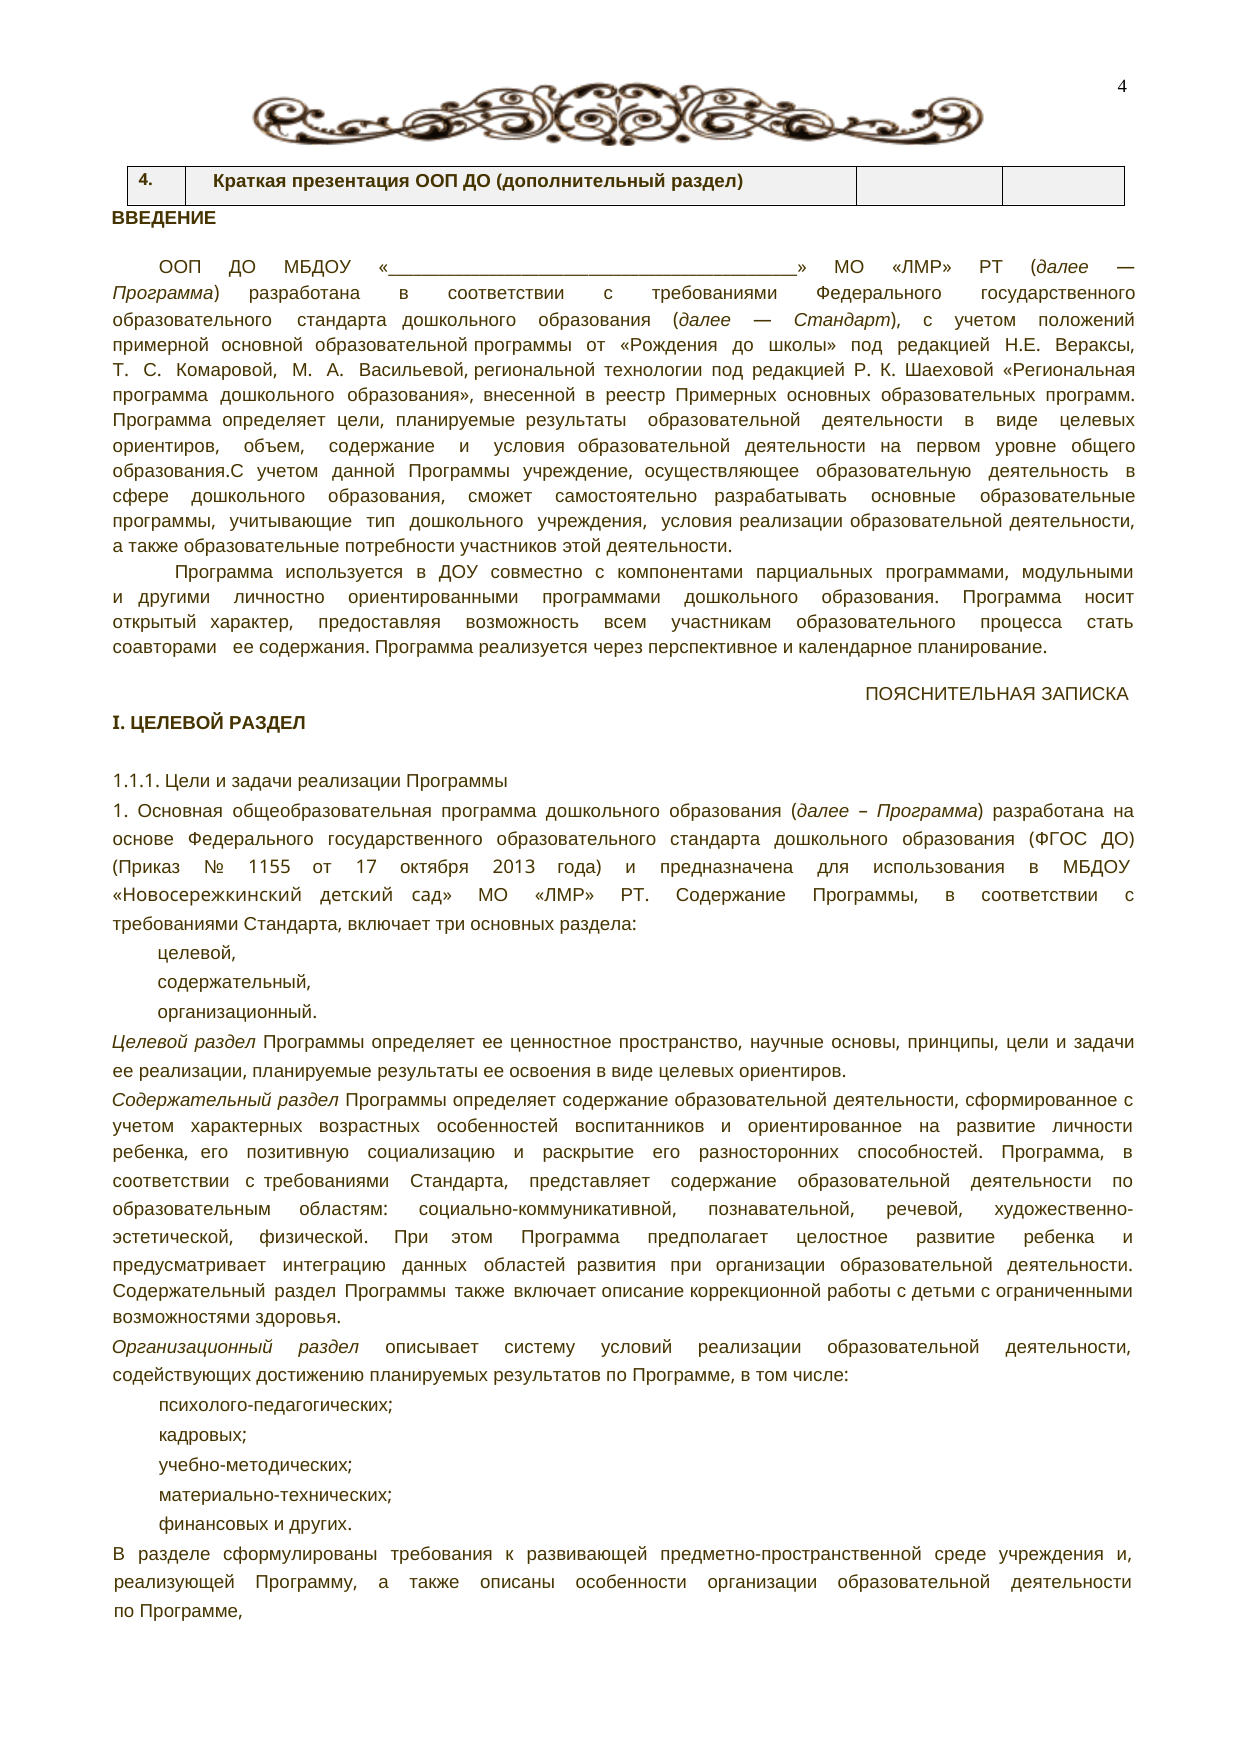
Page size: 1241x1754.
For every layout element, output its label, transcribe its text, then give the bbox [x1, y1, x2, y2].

text 1.1.1. Цели и задачи реализации Программы [112, 767, 1154, 793]
text учебно-методических; материально-технических; финансовых и других. [158, 1451, 397, 1536]
text Содержательный раздел Программы определяет содержание образовательной деятельности, сформированное с учетом характерных возрастных особенностей воспитанников и ориентированное на развитие личности ребенка, его позитивную социализацию и раскрытие его разносторонних способностей. Программа, в соответствии с требованиями Стандарта, представляет содержание образовательной деятельности по образовательным областям: социально-коммуникативной, познавательной, речевой, художественно-эстетической, физической. При этом Программа предполагает целостное развитие ребенка и предусматривает интеграцию данных областей развития при организации образовательной деятельности. Содержательный раздел Программы также включает описание коррекционной работы с детьми с ограниченными возможностями здоровья. [112, 1087, 1133, 1329]
text Программа используется в ДОУ совместно с компонентами парциальных программами, модульными и другими личностно ориентированными программами дошкольного образования. Программа носит открытый характер, предоставляя возможность всем участникам образовательного процесса стать соавторами ее содержания. Программа реализуется через перспективное и календарное планирование. [112, 558, 1134, 659]
picture [247, 75, 993, 145]
text Целевой раздел Программы определяет ее ценностное пространство, научные основы, принципы, цели и задачи ее реализации, планируемые результаты ее освоения в виде целевых ориентиров. [112, 1028, 1136, 1082]
text Организационный раздел описывает систему условий реализации образовательной деятельности, содействующих достижению планируемых результатов по Программе, в том числе: [112, 1333, 1135, 1387]
text В разделе сформулированы требования к развивающей предметно-пространственной среде учреждения и, реализующей Программу, а также описаны особенности организации образовательной деятельности по Программе, [112, 1541, 1132, 1622]
text ВВЕДЕНИЕ [111, 206, 1154, 228]
text ПОЯСНИТЕЛЬНАЯ ЗАПИСКА I. ЦЕЛЕВОЙ РАЗДЕЛ [112, 683, 1134, 735]
text целевой, содержательный, организационный. [157, 939, 321, 1024]
text психолого-педагогических; кадровых; [158, 1392, 398, 1447]
text 1. Основная общеобразовательная программа дошкольного образования (далее – Программа) разработана на основе Федерального государственного образовательного стандарта дошкольного образования (ФГОС ДО) (Приказ № 1155 от 17 октября 2013 года) и предназначена для использования в МБДОУ «Новосережкинский детский сад» МО «ЛМР» РТ. Содержание Программы, в соответствии с требованиями Стандарта, включает три основных раздела: [112, 796, 1134, 935]
text ООП ДО МБДОУ «_________________________________________________» МО «ЛМР» РТ (далее — Программа) разработана в соответствии с требованиями Федерального государственного образовательного стандарта дошкольного образования (далее — Стандарт), с учетом положений примерной основной образовательной программы от «Рождения до школы» под редакцией Н.Е. Вераксы, Т. С. Комаровой, М. А. Васильевой, региональной технологии под редакцией Р. К. Шаеховой «Региональная программа дошкольного образования», внесенной в реестр Примерных основных образовательных программ. Программа определяет цели, планируемые результаты образовательной деятельности в виде целевых ориентиров, объем, содержание и условия образовательной деятельности на первом уровне общего образования.С учетом данной Программы учреждение, осуществляющее образовательную деятельность в сфере дошкольного образования, сможет самостоятельно разрабатывать основные образовательные программы, учитывающие тип дошкольного учреждения, условия реализации образовательной деятельности, а также образовательные потребности участников этой деятельности. [112, 253, 1135, 558]
text 4 [1117, 75, 1154, 97]
